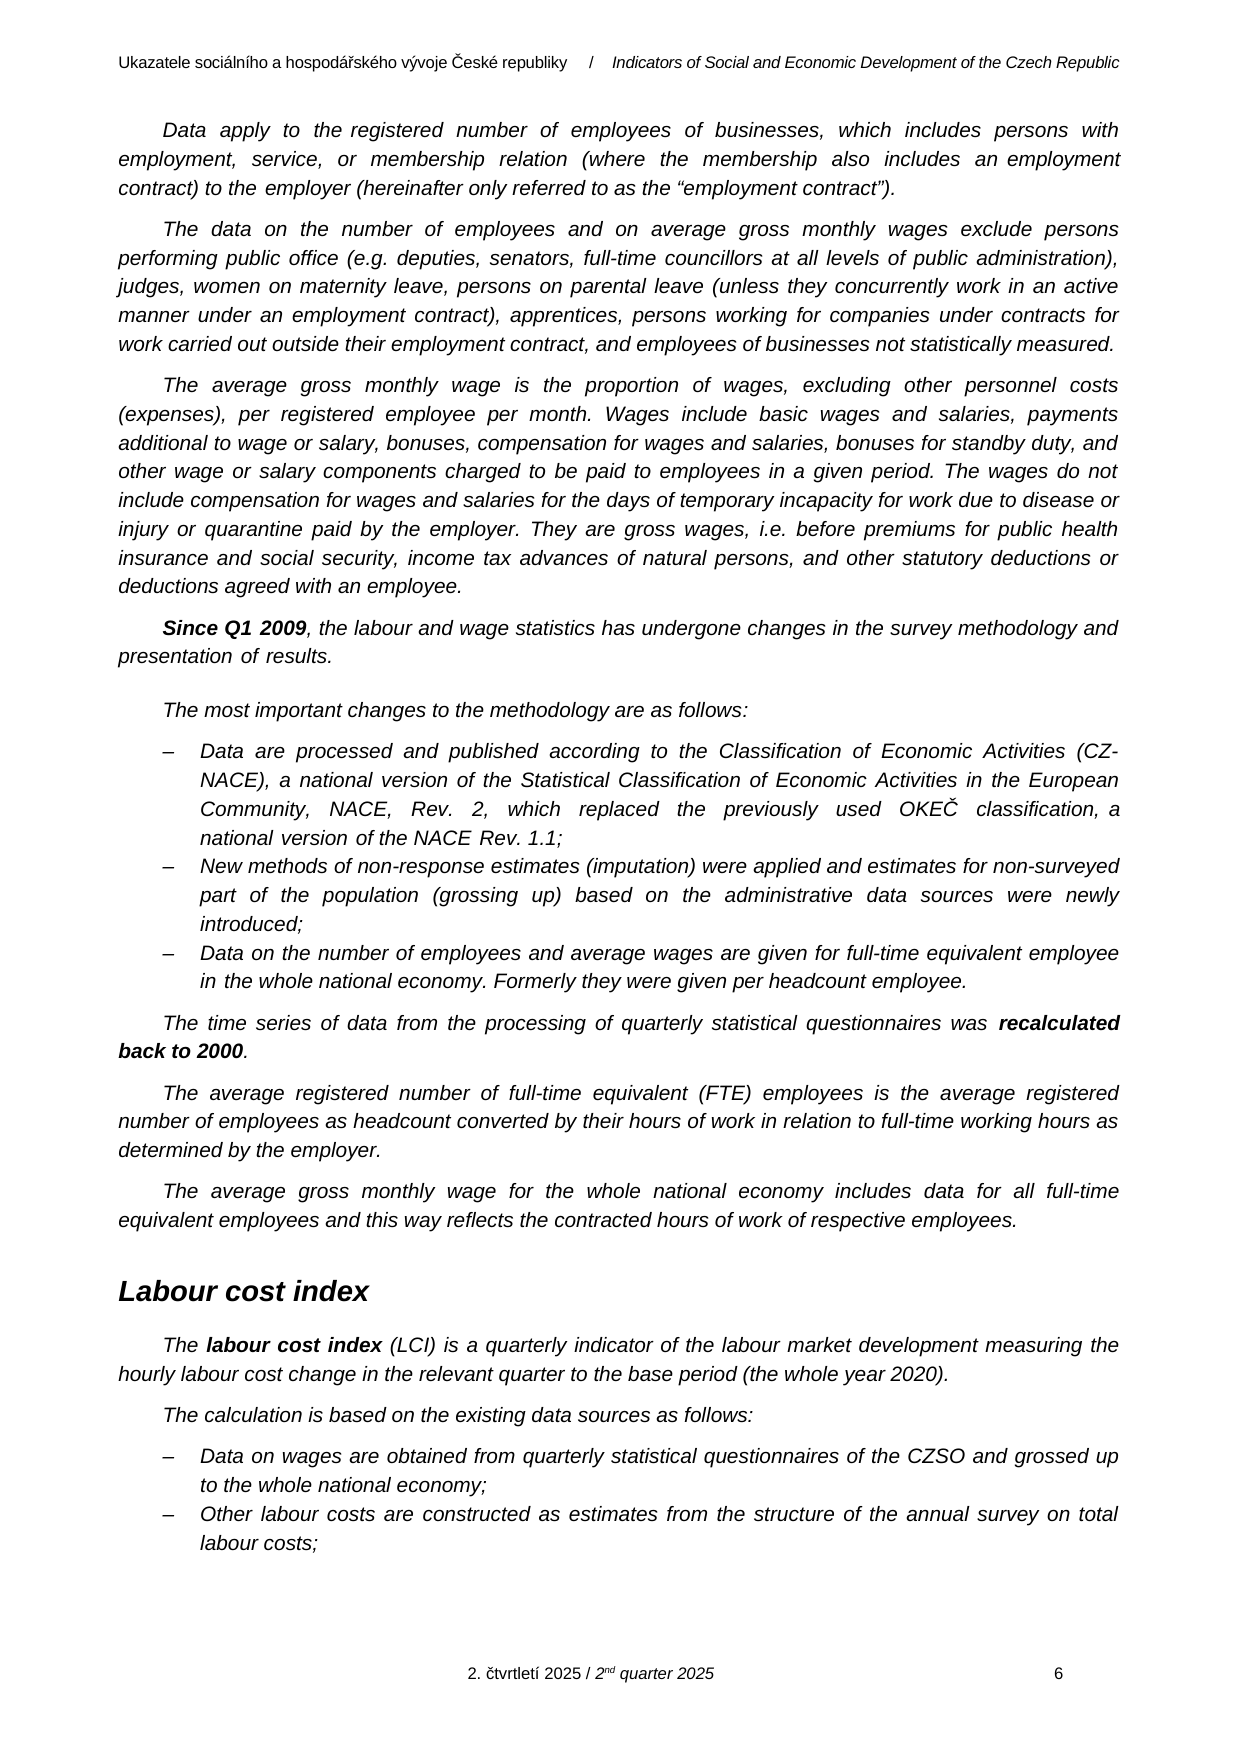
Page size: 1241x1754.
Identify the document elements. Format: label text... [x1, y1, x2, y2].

list New methods of non-response estimates (imputation) were applied and estimates for non-surveyed part of the population (grossing up) based on the administrative data sources were newly introduced; [162, 854, 1122, 936]
text The data on the number of employees and on average gross monthly wages exclude persons performing public office (e.g. deputies, senators, full-time councillors at all levels of public administration), judges, women on maternity leave, persons on parental leave (unless they concurrently work in an active manner under an employment contract), apprentices, persons working for companies under contracts for work carried out outside their employment contract, and employees of businesses not statistically measured. [118, 217, 1122, 356]
text The average gross monthly wage for the whole national economy includes data for all full-time equivalent employees and this way reflects the contracted hours of work of respective employees. [118, 1179, 1122, 1232]
list Data on wages are obtained from quarterly statistical questionnaires of the CZSO and grossed up to the whole national economy; [162, 1444, 1122, 1497]
text The average registered number of full-time equivalent (FTE) employees is the average registered number of employees as headcount converted by their hours of work in relation to full-time working hours as determined by the employer. [118, 1081, 1122, 1162]
text Since Q1 2009, the labour and wage statistics has undergone changes in the survey methodology and presentation of results. [118, 616, 1122, 668]
text Data apply to the registered number of employees of businesses, which includes persons with employment, service, or membership relation (where the membership also includes an employment contract) to the employer (hereinafter only referred to as the “employment contract”). [118, 118, 1122, 199]
text Labour cost index [118, 1274, 1122, 1308]
list Data are processed and published according to the Classification of Economic Activities (CZ-NACE), a national version of the Statistical Classification of Economic Activities in the European Community, NACE, Rev. 2, which replaced the previously used OKEČ classification, a national version of the NACE Rev. 1.1; [162, 739, 1122, 849]
text The time series of data from the processing of quarterly statistical questionnaires was recalculated back to 2000. [118, 1011, 1122, 1063]
text The labour cost index (LCI) is a quarterly indicator of the labour market development measuring the hourly labour cost change in the relevant quarter to the base period (the whole year 2020). [118, 1333, 1122, 1386]
list Other labour costs are constructed as estimates from the structure of the annual survey on total labour costs; [162, 1502, 1122, 1554]
text The calculation is based on the existing data sources as follows: [118, 1403, 1122, 1427]
text The most important changes to the methodology are as follows: [118, 698, 1122, 722]
text The average gross monthly wage is the proportion of wages, excluding other personnel costs (expenses), per registered employee per month. Wages include basic wages and salaries, payments additional to wage or salary, bonuses, compensation for wages and salaries, bonuses for standby duty, and other wage or salary components charged to be paid to employees in a given period. The wages do not include compensation for wages and salaries for the days of temporary incapacity for work due to disease or injury or quarantine paid by the employer. They are gross wages, i.e. before premiums for public health insurance and social security, income tax advances of natural persons, and other statutory deductions or deductions agreed with an employee. [118, 373, 1122, 598]
list Data on the number of employees and average wages are given for full-time equivalent employee in the whole national economy. Formerly they were given per headcount employee. [162, 941, 1122, 993]
